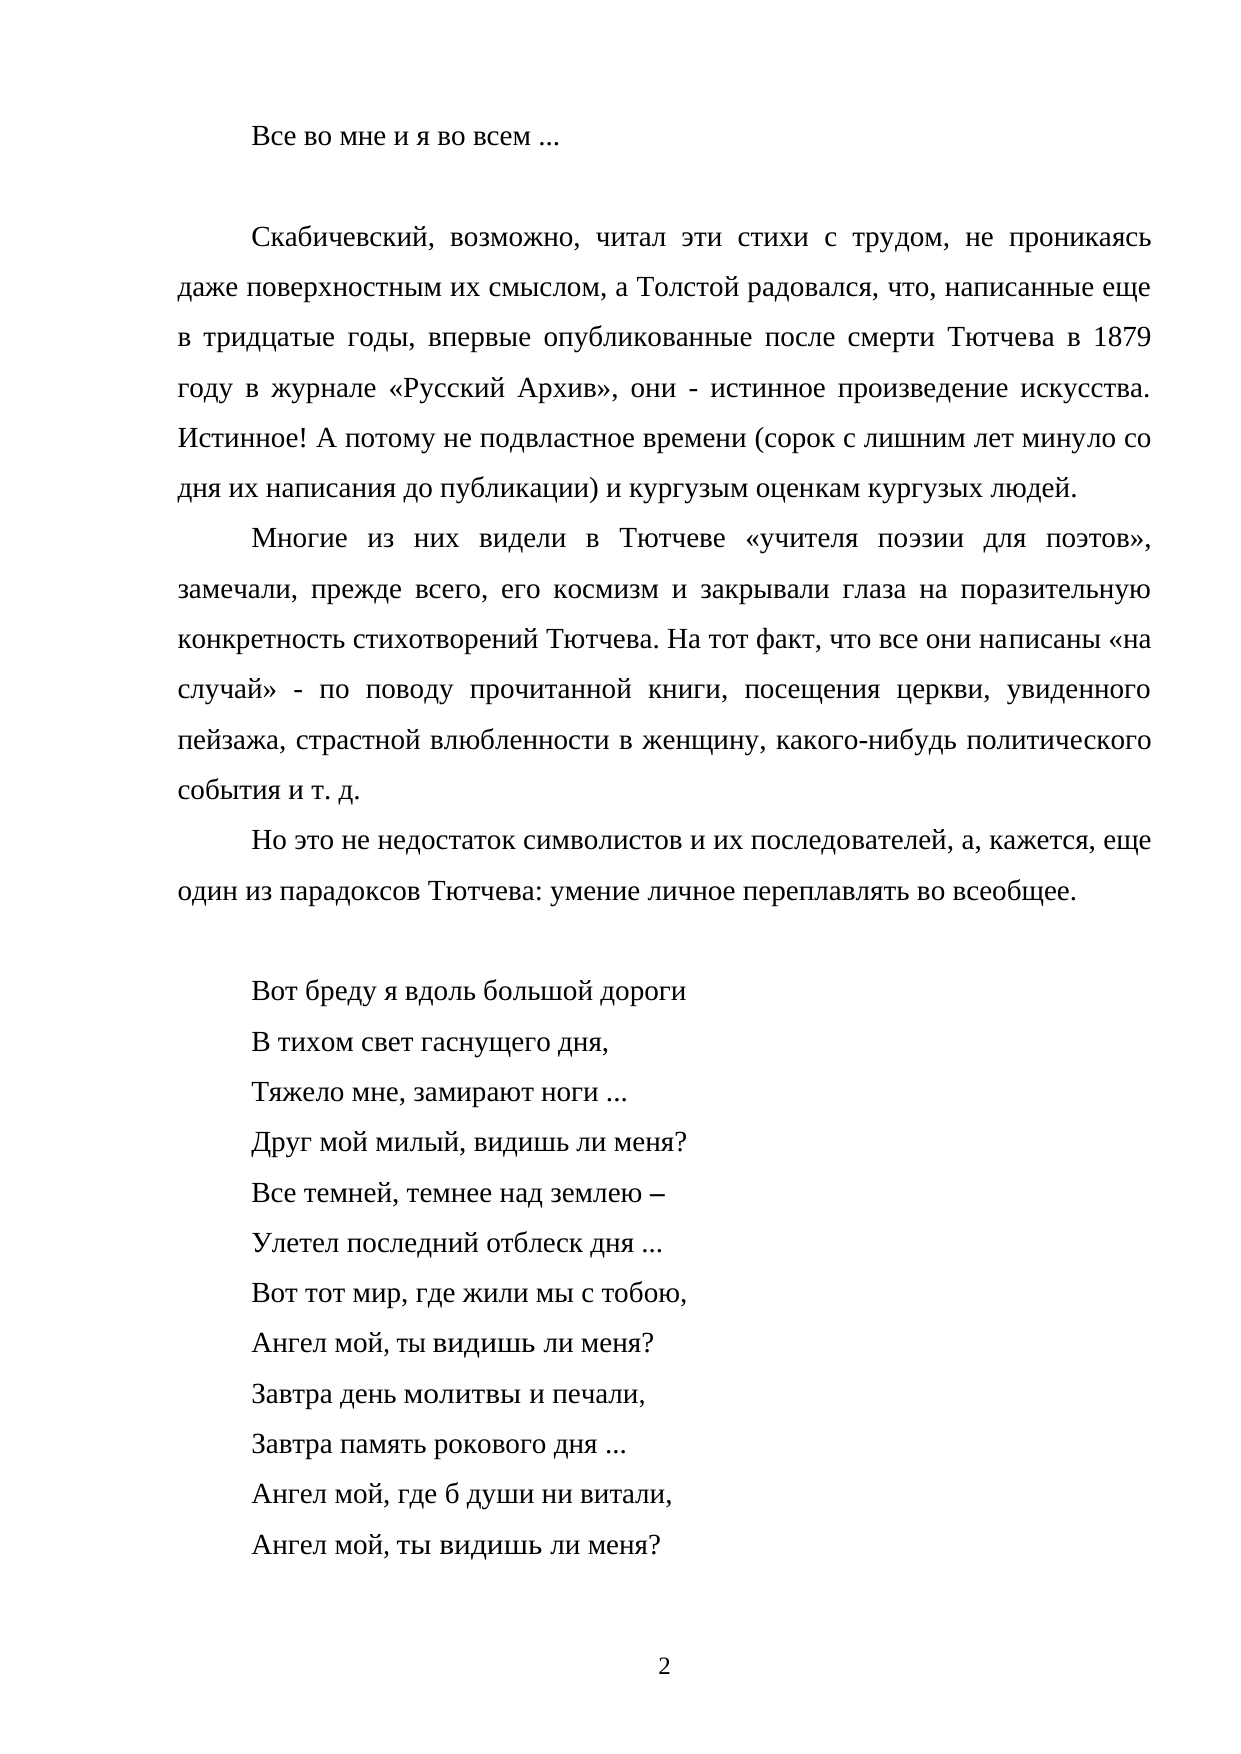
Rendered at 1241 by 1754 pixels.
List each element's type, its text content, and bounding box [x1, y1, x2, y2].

text Но это не недостаток символистов и их последователей, а, кажется, еще один из парадоксов Тютчева: умение личное переплавлять во всеобщее. [177, 822, 1152, 906]
text Ангел мой, ты видишь ли меня? [177, 1326, 1152, 1359]
text Вот бреду я вдоль большой дороги [177, 973, 1152, 1007]
text Все темней, темнее над землею – [177, 1175, 1152, 1208]
text Улетел последний отблеск дня ... [177, 1225, 1152, 1258]
text Все во мне и я во всем ... [177, 118, 1152, 152]
text Ангел мой, ты видишь ли меня? [177, 1527, 1152, 1560]
text Вот тот мир, где жили мы с тобою, [177, 1275, 1152, 1309]
text Ангел мой, где б души ни витали, [177, 1477, 1152, 1510]
text Тяжело мне, замирают ноги ... [177, 1074, 1152, 1108]
text Друг мой милый, видишь ли меня? [177, 1124, 1152, 1158]
text Скабичевский, возможно, читал эти стихи с трудом, не проникаясь даже поверхностным их смыслом, а Толстой радовался, что, написанные еще в тридцатые годы, впервые опубликованные после смерти Тютчева в 1879 году в журнале «Русский Архив», они - истинное произведение искусства. Истинное! А потому не подвластное времени (сорок с лишним лет минуло со дня их написания до публикации) и кургузым оценкам кургузых людей. [177, 219, 1152, 504]
text В тихом свет гаснущего дня, [177, 1024, 1152, 1057]
text Завтра память рокового дня ... [177, 1426, 1152, 1460]
text Завтра день молитвы и печали, [177, 1376, 1152, 1409]
text Многие из них видели в Тютчеве «учителя поэзии для поэтов», замечали, прежде всего, его космизм и закрывали глаза на поразительную конкретность стихотворений Тютчева. На тот факт, что все они написаны «на случай» - по поводу прочитанной книги, посещения церкви, увиденного пейзажа, страстной влюбленности в женщину, какого-нибудь политического события и т. д. [177, 521, 1152, 806]
